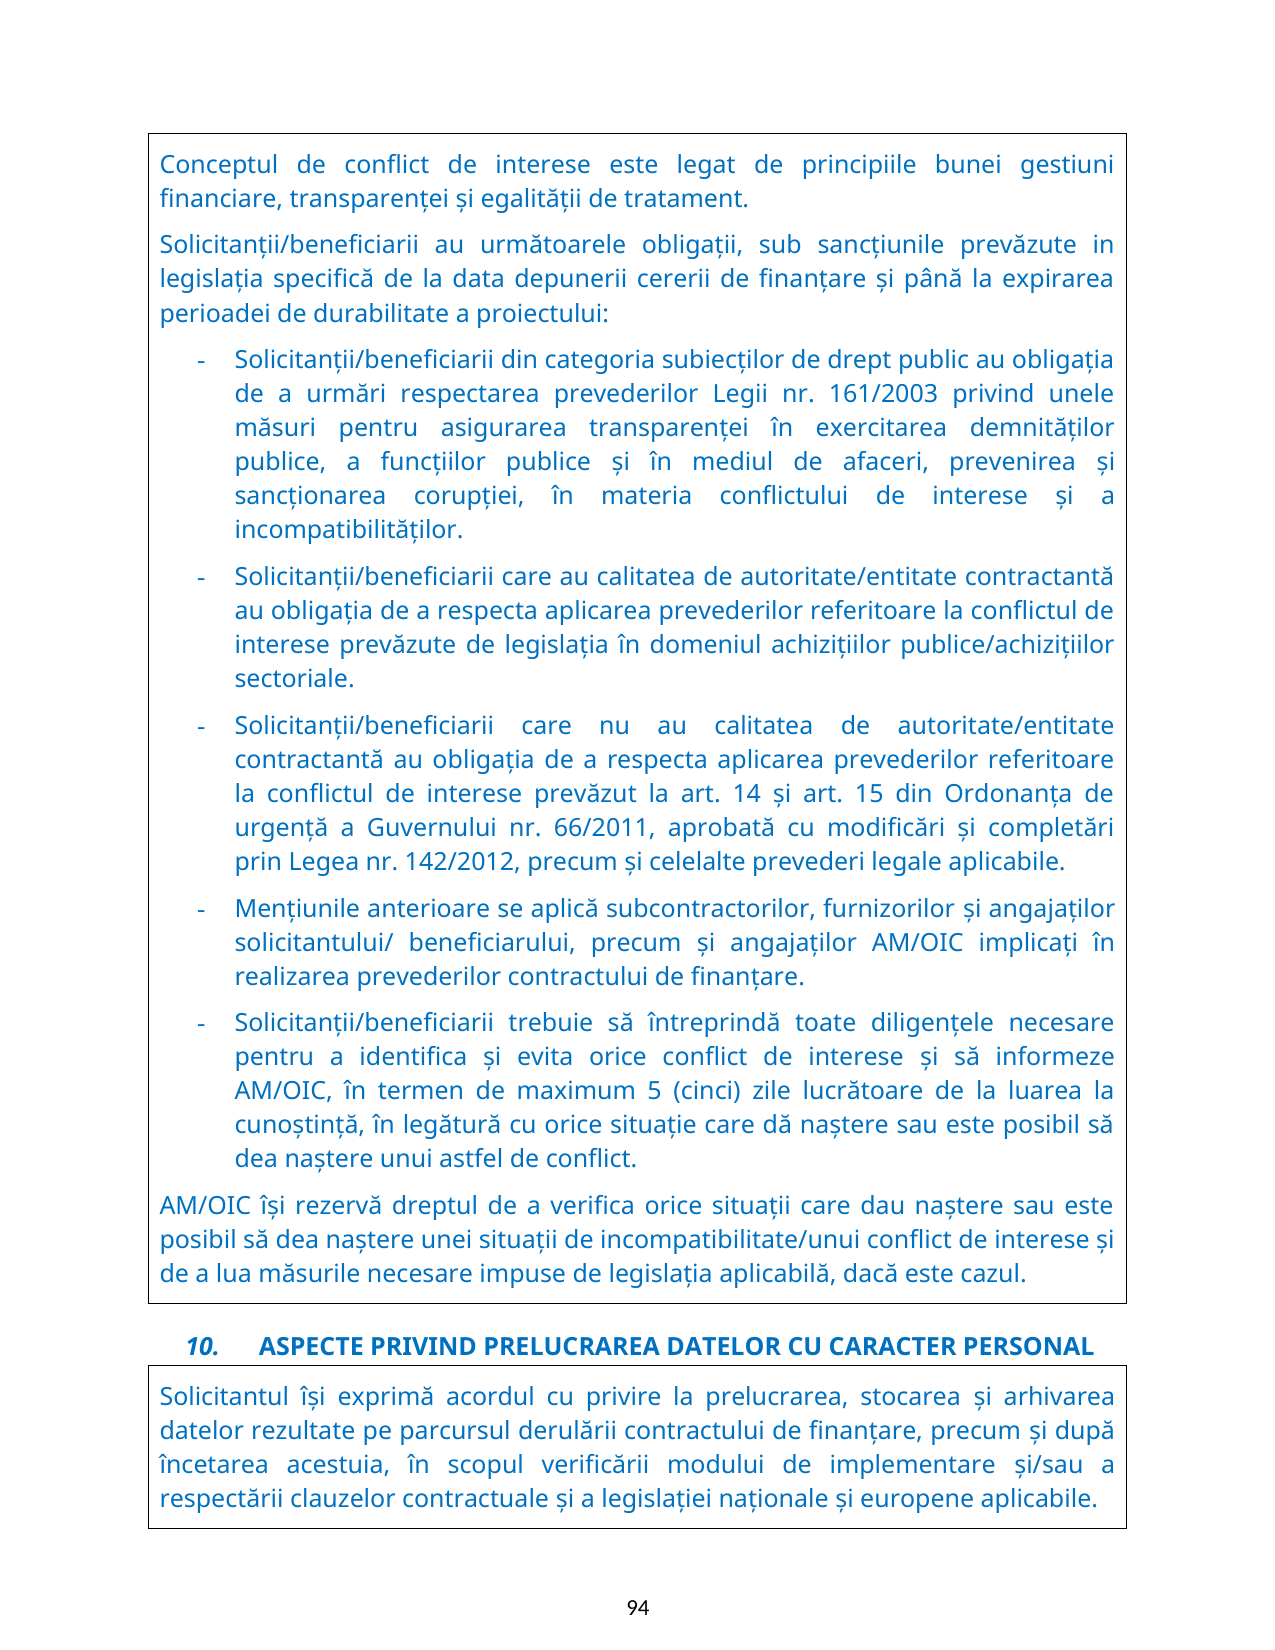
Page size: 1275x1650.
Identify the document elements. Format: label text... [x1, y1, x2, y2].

subtitle ASPECTE PRIVIND PRELUCRAREA DATELOR CU CARACTER PERSONAL [185, 1328, 1127, 1362]
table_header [149, 1366, 1126, 1527]
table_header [149, 134, 1126, 1302]
